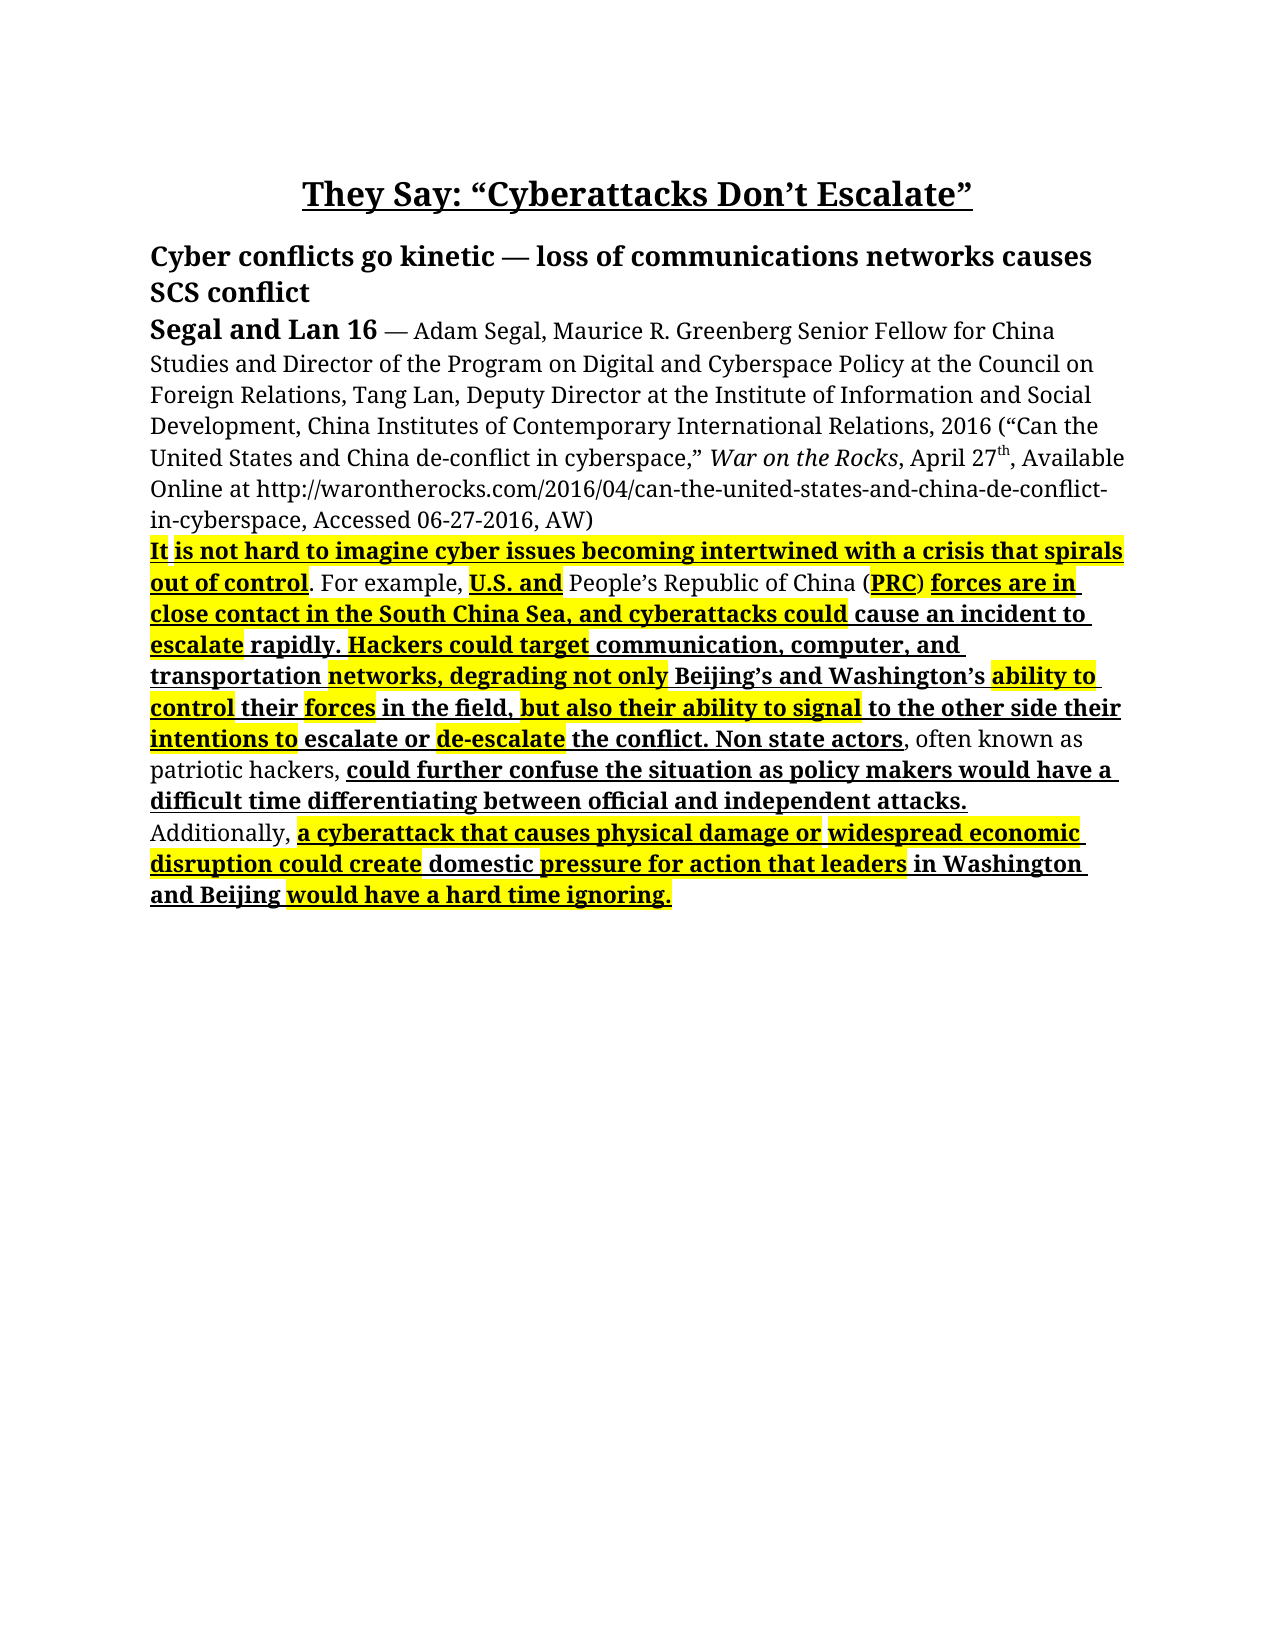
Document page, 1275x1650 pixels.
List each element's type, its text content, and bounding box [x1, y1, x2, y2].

subtitle They Say: “Cyberattacks Don’t Escalate” [150, 171, 1125, 216]
subtitle Cyber conflicts go kinetic — loss of communications networks causes SCS conflict [150, 237, 1125, 311]
text It is not hard to imagine cyber issues becoming intertwined with a crisis that spirals out of control. For example, U.S. and People’s Republic of China (PRC) forces are in close contact in the South China Sea, and cyberattacks could cause an incident to escalate rapidly. Hackers could target communication, computer, and transportation networks, degrading not only Beijing’s and Washington’s ability to control their forces in the field, but also their ability to signal to the other side their intentions to escalate or de-escalate the conflict. Non state actors, often known as patriotic hackers, could further confuse the situation as policy makers would have a difficult time differentiating between official and independent attacks. Additionally, a cyberattack that causes physical damage or widespread economic disruption could create domestic pressure for action that leaders in Washington and Beijing would have a hard time ignoring. [150, 535, 1125, 910]
text Segal and Lan 16 — Adam Segal, Maurice R. Greenberg Senior Fellow for China Studies and Director of the Program on Digital and Cyberspace Policy at the Council on Foreign Relations, Tang Lan, Deputy Director at the Institute of Information and Social Development, China Institutes of Contemporary International Relations, 2016 (“Can the United States and China de-conflict in cyberspace,” War on the Rocks, April 27th, Available Online at http://warontherocks.com/2016/04/can-the-united-states-and-china-de-conflict-in-cyberspace, Accessed 06-27-2016, AW) [150, 311, 1125, 535]
